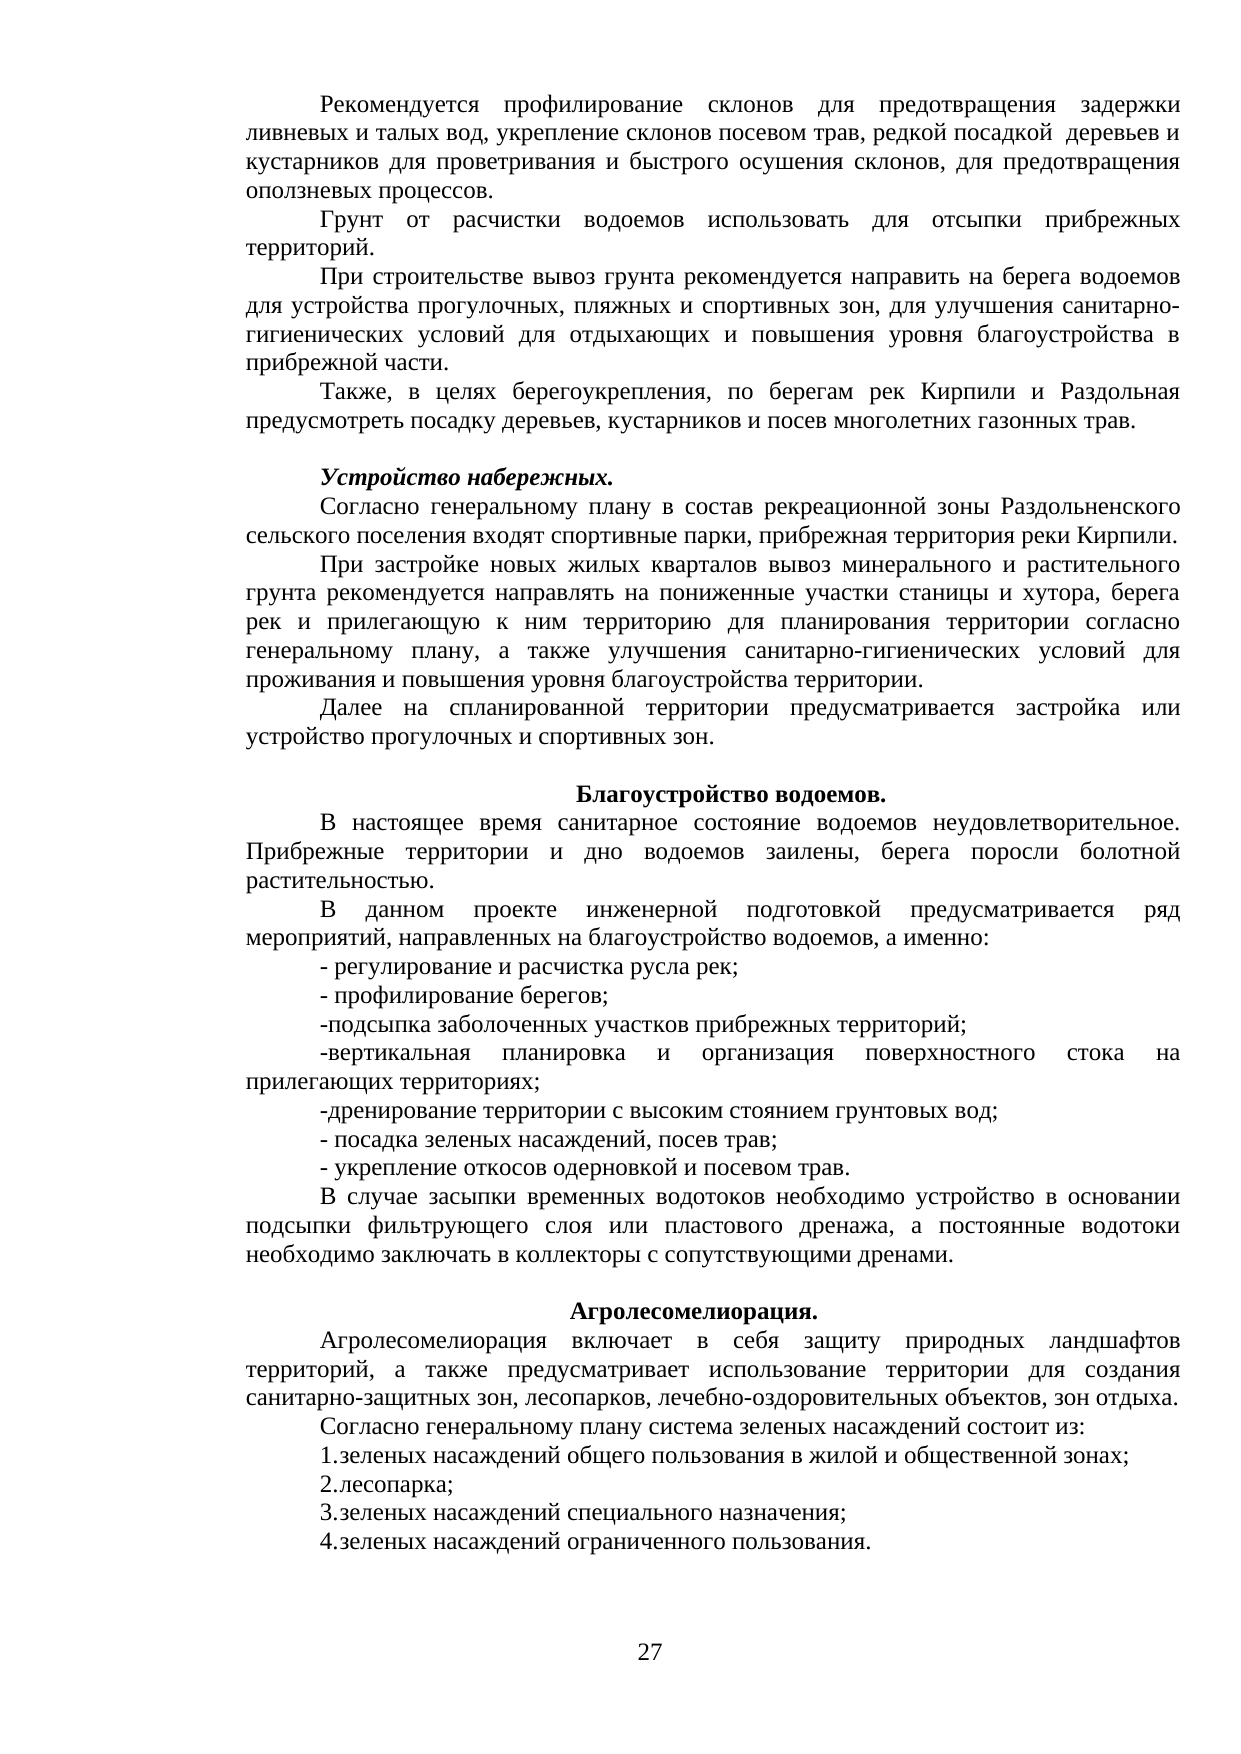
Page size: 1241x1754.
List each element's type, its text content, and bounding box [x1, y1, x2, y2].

text В данном проекте инженерной подготовкой предусматривается ряд мероприятий, направленных на благоустройство водоемов, а именно: [246, 894, 1181, 951]
text - посадка зеленых насаждений, посев трав; [246, 1124, 1181, 1152]
text Агролесомелиорация. [246, 1296, 1181, 1325]
text 2. лесопарка; [246, 1469, 1181, 1497]
text При строительстве вывоз грунта рекомендуется направить на берега водоемов для устройства прогулочных, пляжных и спортивных зон, для улучшения санитарно-гигиенических условий для отдыхающих и повышения уровня благоустройства в прибрежной части. [246, 261, 1181, 376]
text Согласно генеральному плану в состав рекреационной зоны Раздольненского сельского поселения входят спортивные парки, прибрежная территория реки Кирпили. [246, 491, 1181, 549]
text - профилирование берегов; [246, 980, 1181, 1009]
text -дренирование территории с высоким стоянием грунтовых вод; [246, 1095, 1181, 1124]
text -подсыпка заболоченных участков прибрежных территорий; [246, 1009, 1181, 1037]
text 3. зеленых насаждений специального назначения; [246, 1497, 1181, 1526]
text -вертикальная планировка и организация поверхностного стока на прилегающих территориях; [246, 1037, 1181, 1095]
text При застройке новых жилых кварталов вывоз минерального и растительного грунта рекомендуется направлять на пониженные участки станицы и хутора, берега рек и прилегающую к ним территорию для планирования территории согласно генеральному плану, а также улучшения санитарно-гигиенических условий для проживания и повышения уровня благоустройства территории. [246, 549, 1181, 692]
text Устройство набережных. [246, 462, 1181, 491]
text 1. зеленых насаждений общего пользования в жилой и общественной зонах; [246, 1440, 1181, 1469]
text Согласно генеральному плану система зеленых насаждений состоит из: [246, 1411, 1181, 1440]
text В случае засыпки временных водотоков необходимо устройство в основании подсыпки фильтрующего слоя или пластового дренажа, а постоянные водотоки необходимо заключать в коллекторы с сопутствующими дренами. [246, 1181, 1181, 1267]
text В настоящее время санитарное состояние водоемов неудовлетворительное. Прибрежные территории и дно водоемов заилены, берега поросли болотной растительностью. [246, 807, 1181, 894]
text Далее на спланированной территории предусматривается застройка или устройство прогулочных и спортивных зон. [246, 692, 1181, 750]
text Рекомендуется профилирование склонов для предотвращения задержки ливневых и талых вод, укрепление склонов посевом трав, редкой посадкой деревьев и кустарников для проветривания и быстрого осушения склонов, для предотвращения оползневых процессов. [246, 89, 1181, 204]
text Грунт от расчистки водоемов использовать для отсыпки прибрежных территорий. [246, 204, 1181, 261]
text - укрепление откосов одерновкой и посевом трав. [246, 1152, 1181, 1181]
text Агролесомелиорация включает в себя защиту природных ландшафтов территорий, а также предусматривает использование территории для создания санитарно-защитных зон, лесопарков, лечебно-оздоровительных объектов, зон отдыха. [246, 1325, 1181, 1411]
text - регулирование и расчистка русла рек; [246, 951, 1181, 980]
text Благоустройство водоемов. [246, 779, 1181, 807]
text 4. зеленых насаждений ограниченного пользования. [246, 1526, 1181, 1555]
text Также, в целях берегоукрепления, по берегам рек Кирпили и Раздольная предусмотреть посадку деревьев, кустарников и посев многолетних газонных трав. [246, 376, 1181, 434]
